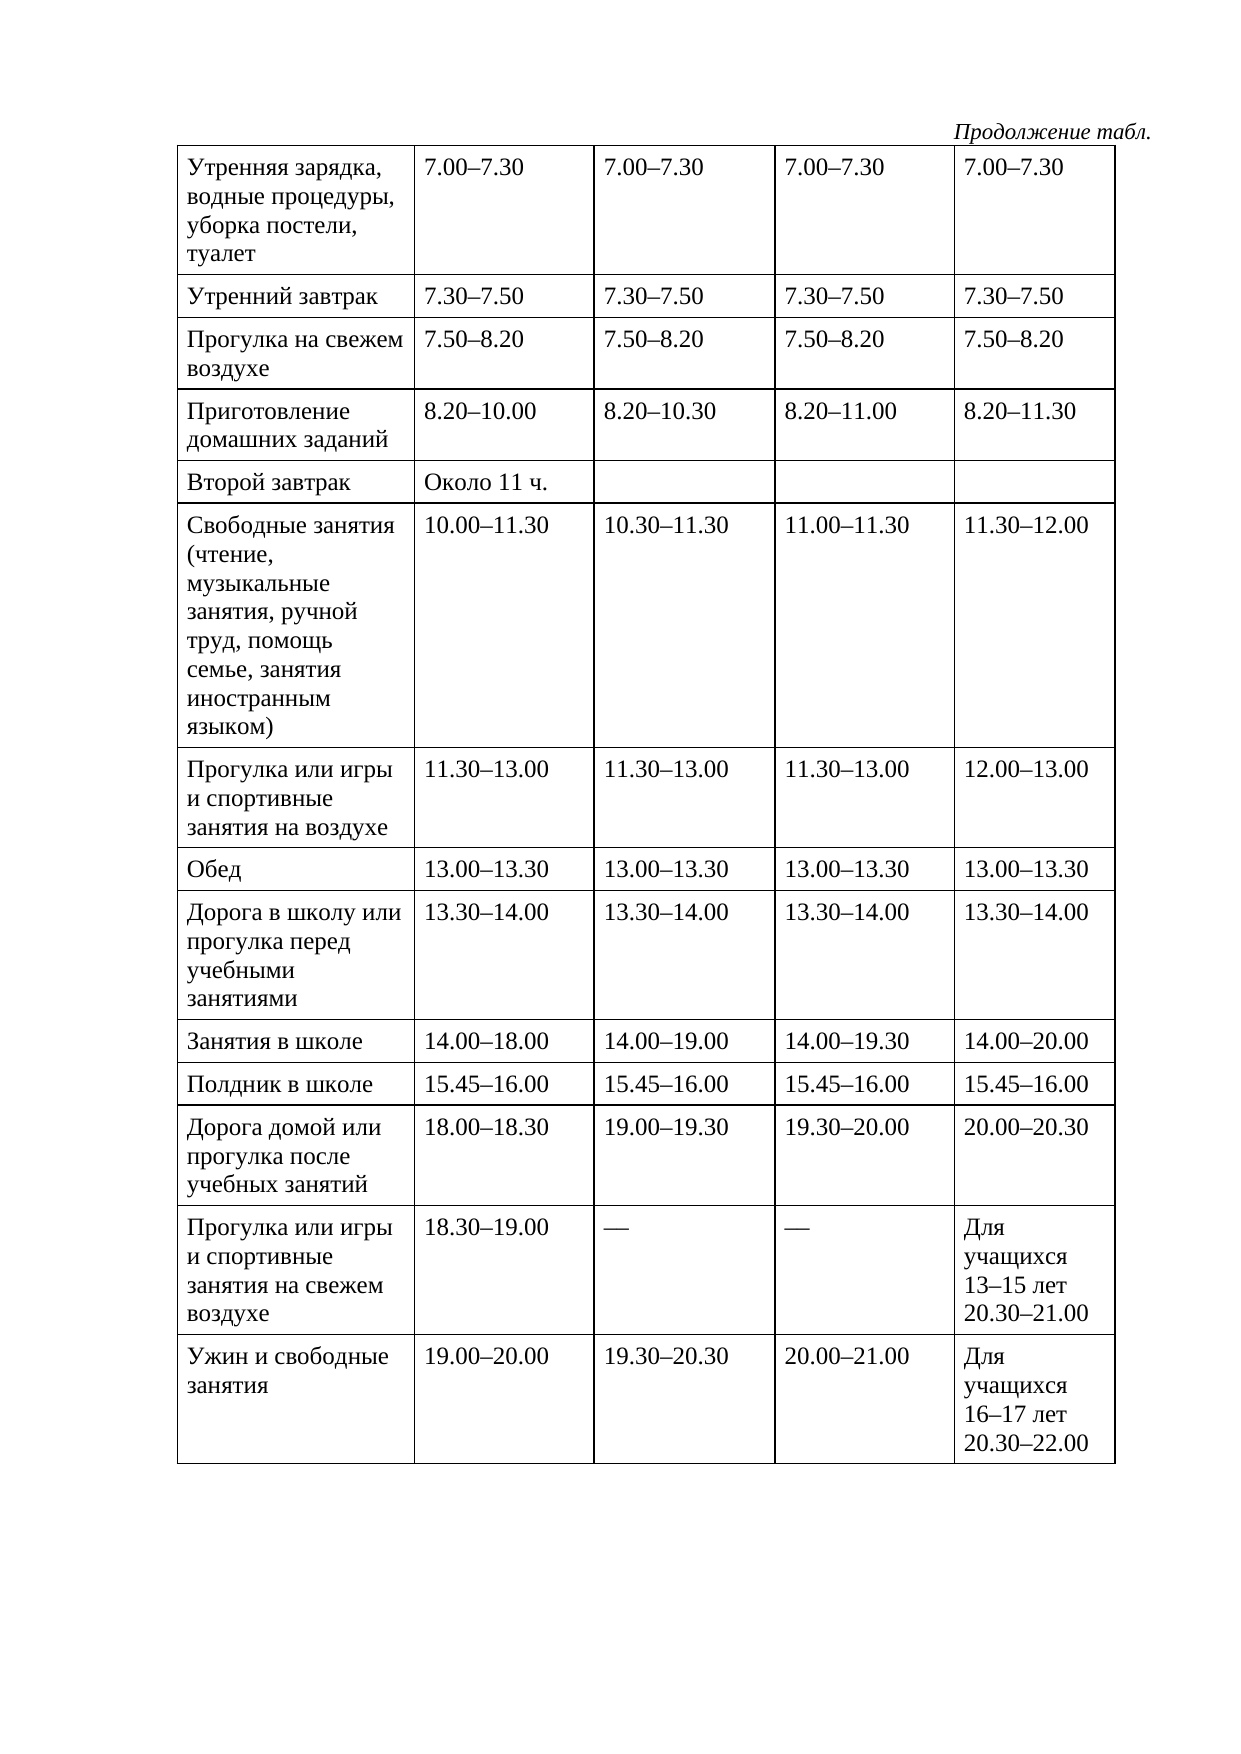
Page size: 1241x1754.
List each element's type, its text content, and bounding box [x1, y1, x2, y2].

table_cell [595, 461, 774, 502]
table_cell 11.30–13.00 [415, 748, 593, 847]
table_cell 12.00–13.00 [955, 748, 1114, 847]
table_cell 10.30–11.30 [595, 504, 774, 746]
table_cell Приготовление домашних заданий [178, 390, 414, 459]
table_cell 15.45–16.00 [595, 1063, 774, 1104]
table_cell 20.00–21.00 [776, 1335, 954, 1463]
table_cell 8.20–11.30 [955, 390, 1114, 459]
table_cell 20.00–20.30 [955, 1106, 1114, 1204]
table_cell Ужин и свободные занятия [178, 1335, 414, 1463]
table_cell 13.30–14.00 [776, 891, 954, 1018]
table_cell Дорога в школу или прогулка перед учебными занятиями [178, 891, 414, 1018]
table_header 7.00–7.30 [595, 146, 774, 273]
table_cell 13.00–13.30 [595, 848, 774, 889]
table_cell Свободные занятия (чтение, музыкальные занятия, ручной труд, помощь семье, занятия иностранным языком) [178, 504, 414, 746]
table_cell 11.00–11.30 [776, 504, 954, 746]
table_cell 15.45–16.00 [955, 1063, 1114, 1104]
table_cell 19.30–20.00 [776, 1106, 954, 1204]
table_cell 13.00–13.30 [955, 848, 1114, 889]
table_cell Прогулка на свежем воздухе [178, 318, 414, 388]
table_cell 7.30–7.50 [776, 275, 954, 316]
table_cell 7.30–7.50 [955, 275, 1114, 316]
table_cell [776, 461, 954, 502]
table_header Утренняя зарядка, водные процедуры, уборка постели, туалет [178, 146, 414, 273]
table_cell 13.00–13.30 [415, 848, 593, 889]
table_cell 11.30–13.00 [595, 748, 774, 847]
table_cell 7.30–7.50 [595, 275, 774, 316]
table_cell Для учащихся 16–17 лет 20.30–22.00 [955, 1335, 1114, 1463]
table_cell 19.00–19.30 [595, 1106, 774, 1204]
table_cell 18.30–19.00 [415, 1206, 593, 1333]
table_cell Прогулка или игры и спортивные занятия на воздухе [178, 748, 414, 847]
table_header 7.00–7.30 [955, 146, 1114, 273]
table_cell Второй завтрак [178, 461, 414, 502]
table_cell 7.50–8.20 [776, 318, 954, 388]
table_cell 7.50–8.20 [955, 318, 1114, 388]
table_cell 19.00–20.00 [415, 1335, 593, 1463]
table_header 7.00–7.30 [776, 146, 954, 273]
table_cell 11.30–13.00 [776, 748, 954, 847]
table_cell 13.30–14.00 [955, 891, 1114, 1018]
table_cell 8.20–10.30 [595, 390, 774, 459]
table_cell 19.30–20.30 [595, 1335, 774, 1463]
table_cell Утренний завтрак [178, 275, 414, 316]
table_cell 18.00–18.30 [415, 1106, 593, 1204]
table_cell Дорога домой или прогулка после учебных занятий [178, 1106, 414, 1204]
table_cell –– [776, 1206, 954, 1333]
table_cell Полдник в школе [178, 1063, 414, 1104]
table_cell Прогулка или игры и спортивные занятия на свежем воздухе [178, 1206, 414, 1333]
table_cell [955, 461, 1114, 502]
table_cell 14.00–20.00 [955, 1020, 1114, 1061]
table_cell Обед [178, 848, 414, 889]
table_cell 13.30–14.00 [595, 891, 774, 1018]
table_cell Для учащихся 13–15 лет 20.30–21.00 [955, 1206, 1114, 1333]
table_cell 13.30–14.00 [415, 891, 593, 1018]
table_cell 11.30–12.00 [955, 504, 1114, 746]
table_cell 7.50–8.20 [415, 318, 593, 388]
table_cell 8.20–10.00 [415, 390, 593, 459]
table_cell 15.45–16.00 [776, 1063, 954, 1104]
table_cell 13.00–13.30 [776, 848, 954, 889]
table_cell 7.50–8.20 [595, 318, 774, 388]
table_cell Около 11 ч. [415, 461, 593, 502]
table_cell 14.00–19.00 [595, 1020, 774, 1061]
table_cell 10.00–11.30 [415, 504, 593, 746]
table_cell 14.00–19.30 [776, 1020, 954, 1061]
table_cell 7.30–7.50 [415, 275, 593, 316]
table_cell 15.45–16.00 [415, 1063, 593, 1104]
text Продолжение табл. [177, 118, 1152, 144]
table_cell 8.20–11.00 [776, 390, 954, 459]
table_header 7.00–7.30 [415, 146, 593, 273]
table_cell Занятия в школе [178, 1020, 414, 1061]
table_cell –– [595, 1206, 774, 1333]
table_cell 14.00–18.00 [415, 1020, 593, 1061]
